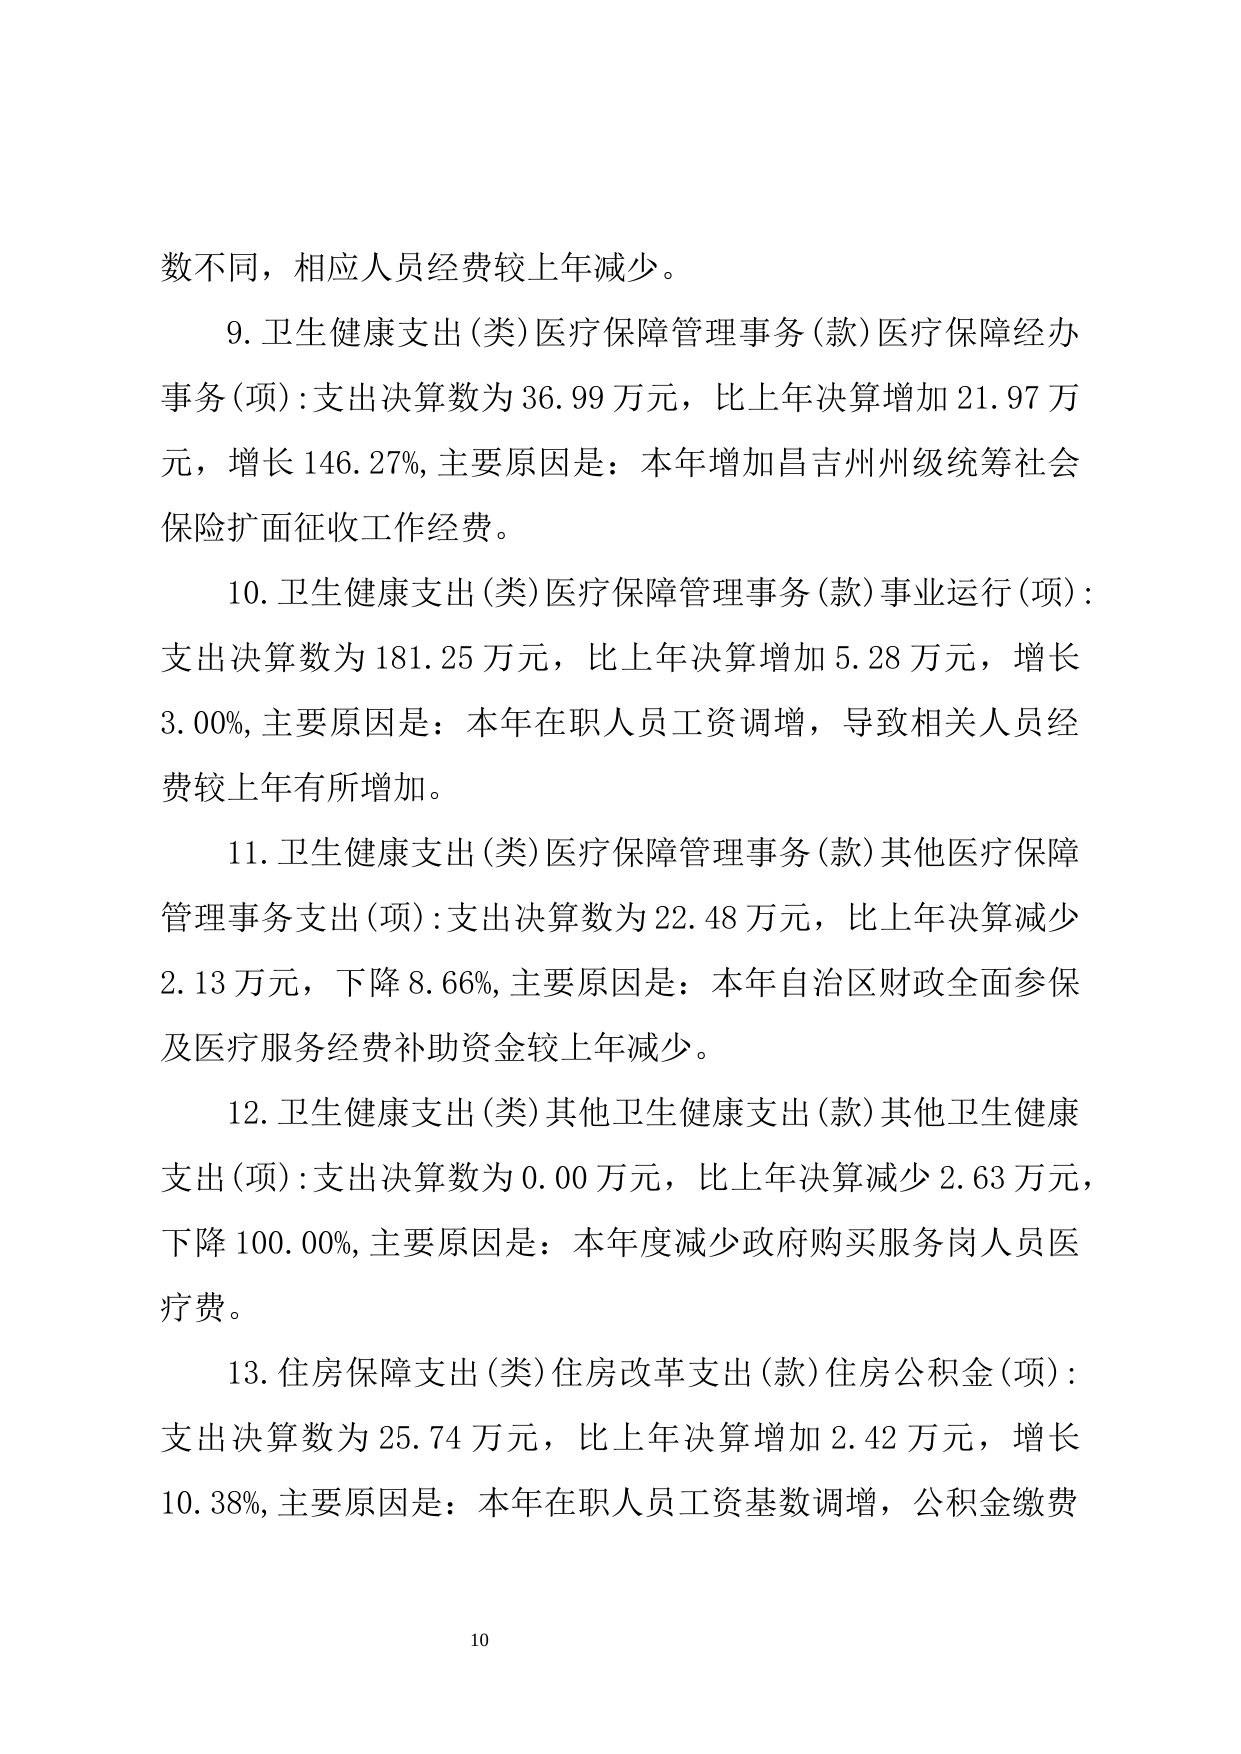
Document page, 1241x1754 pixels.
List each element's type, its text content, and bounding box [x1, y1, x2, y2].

text 9.卫生健康支出(类)医疗保障管理事务(款)医疗保障经办事务(项):支出决算数为36.99万元，比上年决算增加21.97万元，增长146.27%,主要原因是：本年增加昌吉州州级统筹社会保险扩面征收工作经费。 [159, 298, 1081, 558]
text 10.卫生健康支出(类)医疗保障管理事务(款)事业运行(项):支出决算数为181.25万元，比上年决算增加5.28万元，增长3.00%,主要原因是：本年在职人员工资调增，导致相关人员经费较上年有所增加。 [159, 558, 1081, 818]
text 12.卫生健康支出(类)其他卫生健康支出(款)其他卫生健康支出(项):支出决算数为0.00万元，比上年决算减少2.63万元，下降100.00%,主要原因是：本年度减少政府购买服务岗人员医疗费。 [159, 1078, 1081, 1338]
text 11.卫生健康支出(类)医疗保障管理事务(款)其他医疗保障管理事务支出(项):支出决算数为22.48万元，比上年决算减少2.13万元，下降8.66%,主要原因是：本年自治区财政全面参保及医疗服务经费补助资金较上年减少。 [159, 818, 1081, 1078]
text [159, 1338, 1081, 1533]
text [159, 233, 1081, 298]
